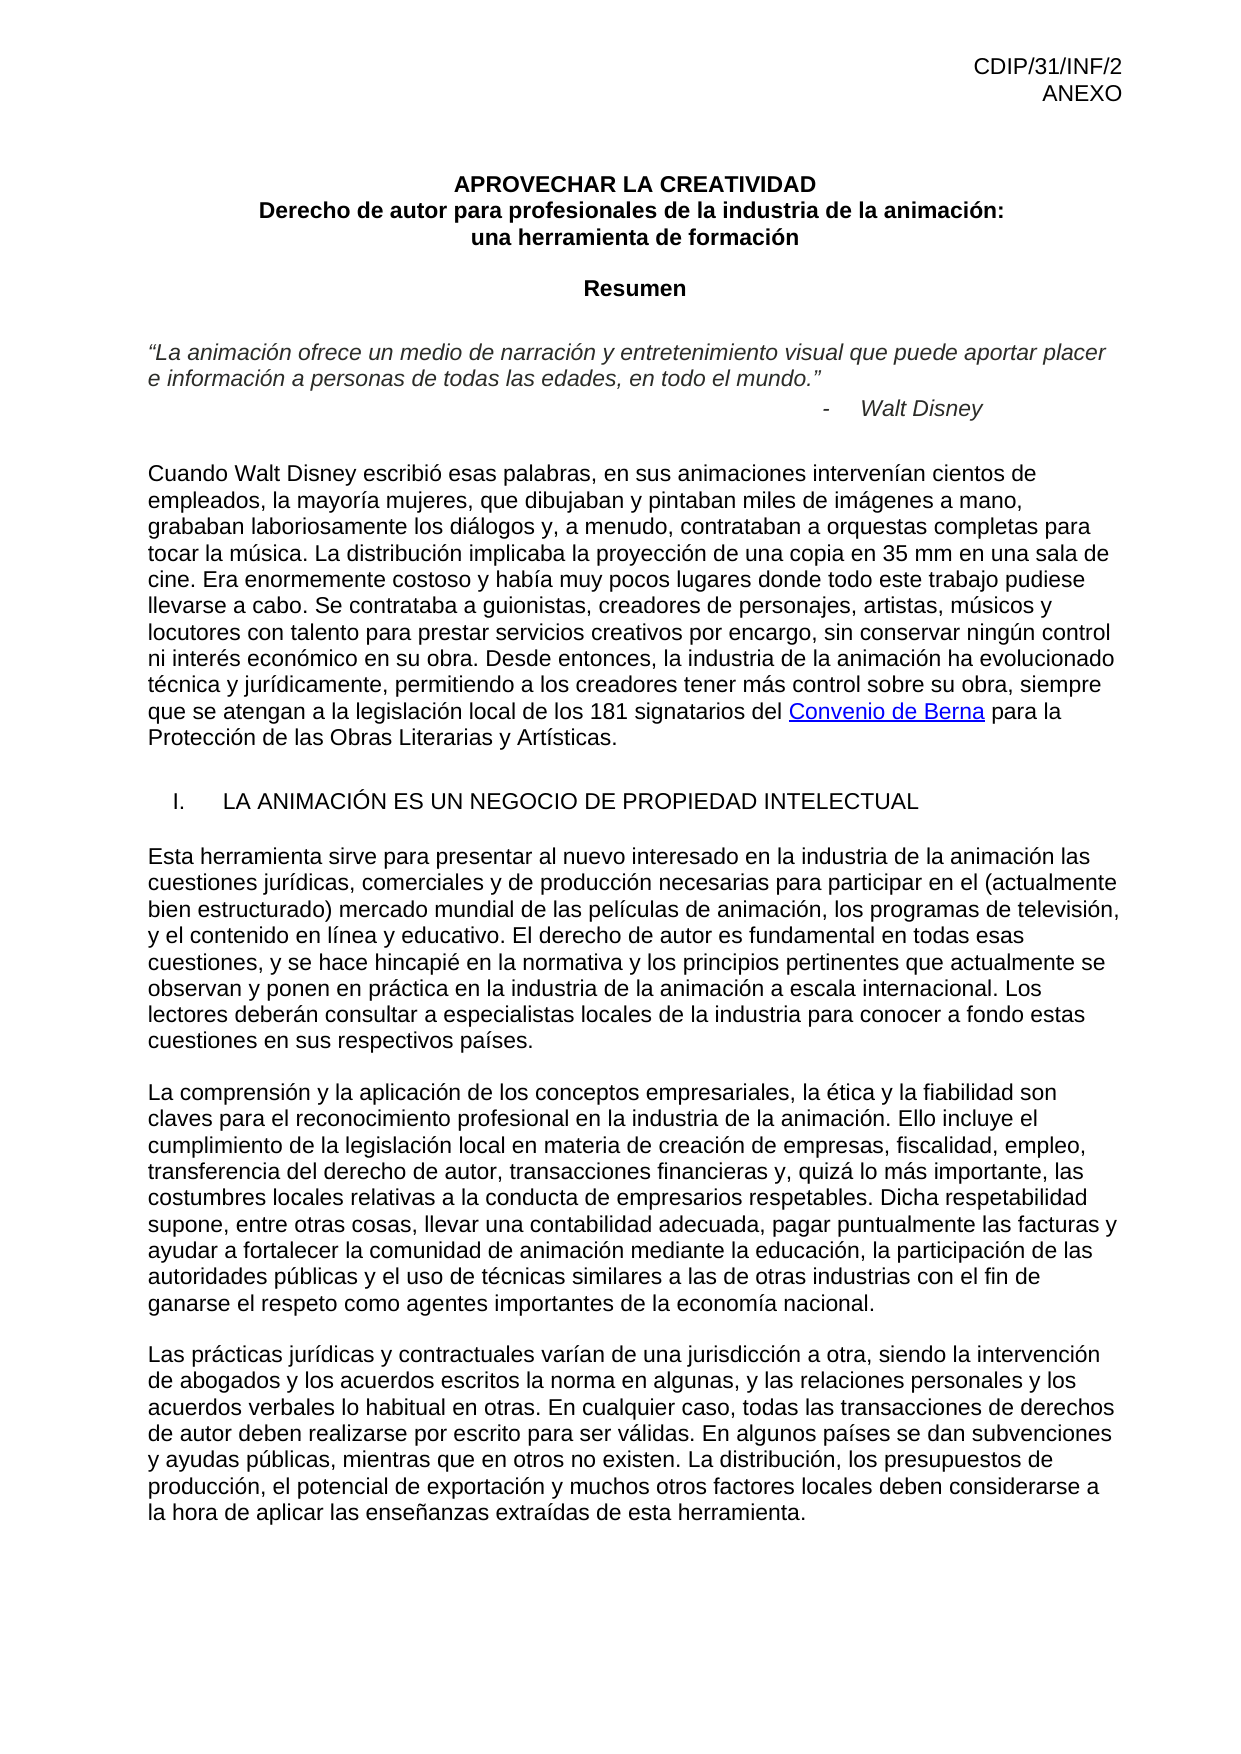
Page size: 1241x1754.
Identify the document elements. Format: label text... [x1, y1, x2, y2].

text Esta herramienta sirve para presentar al nuevo interesado en la industria de la animación las cuestiones jurídicas, comerciales y de producción necesarias para participar en el (actualmente bien estructurado) mercado mundial de las películas de animación, los programas de televisión, y el contenido en línea y educativo. El derecho de autor es fundamental en todas esas cuestiones, y se hace hincapié en la normativa y los principios pertinentes que actualmente se observan y ponen en práctica en la industria de la animación a escala internacional. Los lectores deberán consultar a especialistas locales de la industria para conocer a fondo estas cuestiones en sus respectivos países. [148, 843, 1122, 1054]
subtitle APROVECHAR LA CREATIVIDAD [148, 171, 1122, 197]
text Cuando Walt Disney escribió esas palabras, en sus animaciones intervenían cientos de empleados, la mayoría mujeres, que dibujaban y pintaban miles de imágenes a mano, grababan laboriosamente los diálogos y, a menudo, contrataban a orquestas completas para tocar la música. La distribución implicaba la proyección de una copia en 35 mm en una sala de cine. Era enormemente costoso y había muy pocos lugares donde todo este trabajo pudiese llevarse a cabo. Se contrataba a guionistas, creadores de personajes, artistas, músicos y locutores con talento para prestar servicios creativos por encargo, sin conservar ningún control ni interés económico en su obra. Desde entonces, la industria de la animación ha evolucionado técnica y jurídicamente, permitiendo a los creadores tener más control sobre su obra, siempre que se atengan a la legislación local de los 181 signatarios del Convenio de Berna para la Protección de las Obras Literarias y Artísticas. [148, 460, 1122, 750]
subtitle LA ANIMACIÓN ES UN NEGOCIO DE PROPIEDAD INTELECTUAL [185, 788, 1122, 814]
text Las prácticas jurídicas y contractuales varían de una jurisdicción a otra, siendo la intervención de abogados y los acuerdos escritos la norma en algunas, y las relaciones personales y los acuerdos verbales lo habitual en otras. En cualquier caso, todas las transacciones de derechos de autor deben realizarse por escrito para ser válidas. En algunos países se dan subvenciones y ayudas públicas, mientras que en otros no existen. La distribución, los presupuestos de producción, el potencial de exportación y muchos otros factores locales deben considerarse a la hora de aplicar las enseñanzas extraídas de esta herramienta. [148, 1341, 1122, 1526]
list Walt Disney [823, 392, 1122, 423]
subtitle Derecho de autor para profesionales de la industria de la animación: una herramienta de formación [148, 197, 1122, 250]
text “La animación ofrece un medio de narración y entretenimiento visual que puede aportar placer e información a personas de todas las edades, en todo el mundo.” [148, 339, 1122, 392]
text La comprensión y la aplicación de los conceptos empresariales, la ética y la fiabilidad son claves para el reconocimiento profesional en la industria de la animación. Ello incluye el cumplimiento de la legislación local en materia de creación de empresas, fiscalidad, empleo, transferencia del derecho de autor, transacciones financieras y, quizá lo más importante, las costumbres locales relativas a la conducta de empresarios respetables. Dicha respetabilidad supone, entre otras cosas, llevar una contabilidad adecuada, pagar puntualmente las facturas y ayudar a fortalecer la comunidad de animación mediante la educación, la participación de las autoridades públicas y el uso de técnicas similares a las de otras industrias con el fin de ganarse el respeto como agentes importantes de la economía nacional. [148, 1079, 1122, 1316]
subtitle Resumen [148, 275, 1122, 301]
